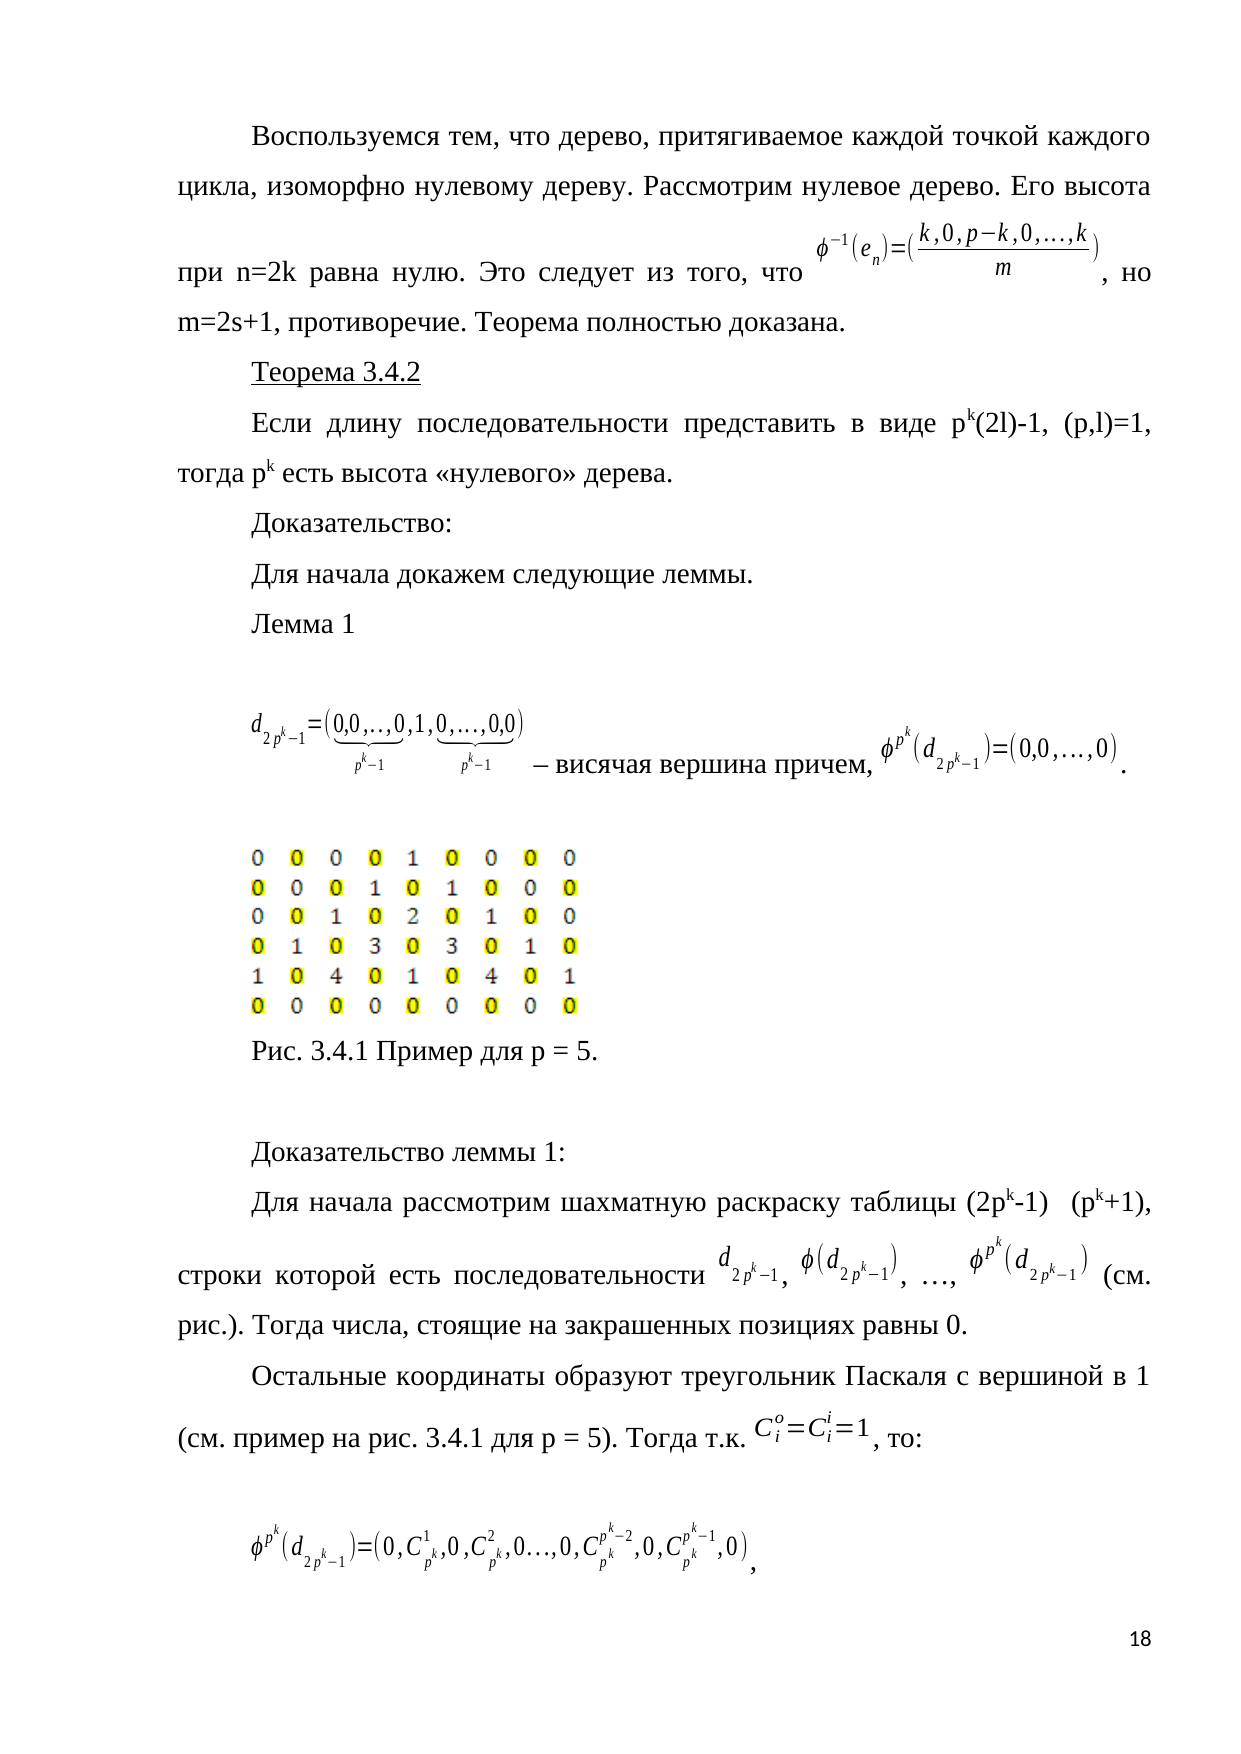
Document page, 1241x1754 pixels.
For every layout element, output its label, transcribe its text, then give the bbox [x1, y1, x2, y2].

text , [177, 1521, 1152, 1577]
text Доказательство леммы 1: [177, 1134, 1152, 1167]
text Теорема 3.4.2 [177, 354, 1152, 388]
text Остальные координаты образуют треугольник Паскаля с вершиной в 1 (см. пример на рис. 3.4.1 для p = 5). Тогда т.к. , то: [177, 1358, 1152, 1453]
text Для начала рассмотрим шахматную раскраску таблицы (2pk-1)(pk+1), строки которой есть последовательности , , …, (см. рис.). Тогда числа, стоящие на закрашенных позициях равны 0. [177, 1184, 1152, 1341]
text Если длину последовательности представить в виде pk(2l)-1, (p,l)=1, тогда pk есть высота «нулевого» дерева. [177, 405, 1152, 489]
text Воспользуемся тем, что дерево, притягиваемое каждой точкой каждого цикла, изоморфно нулевому дереву. Рассмотрим нулевое дерево. Его высота при n=2k равна нулю. Это следует из того, что , но m=2s+1, противоречие. Теорема полностью доказана. [177, 118, 1152, 338]
text Рис. 3.4.1 Пример для p = 5. [177, 1033, 1152, 1067]
text – висячая вершина причем, . [177, 707, 1152, 780]
text Лемма 1 [177, 606, 1152, 640]
text Для начала докажем следующие леммы. [177, 556, 1152, 589]
picture [251, 847, 577, 1020]
text Доказательство: [177, 506, 1152, 539]
